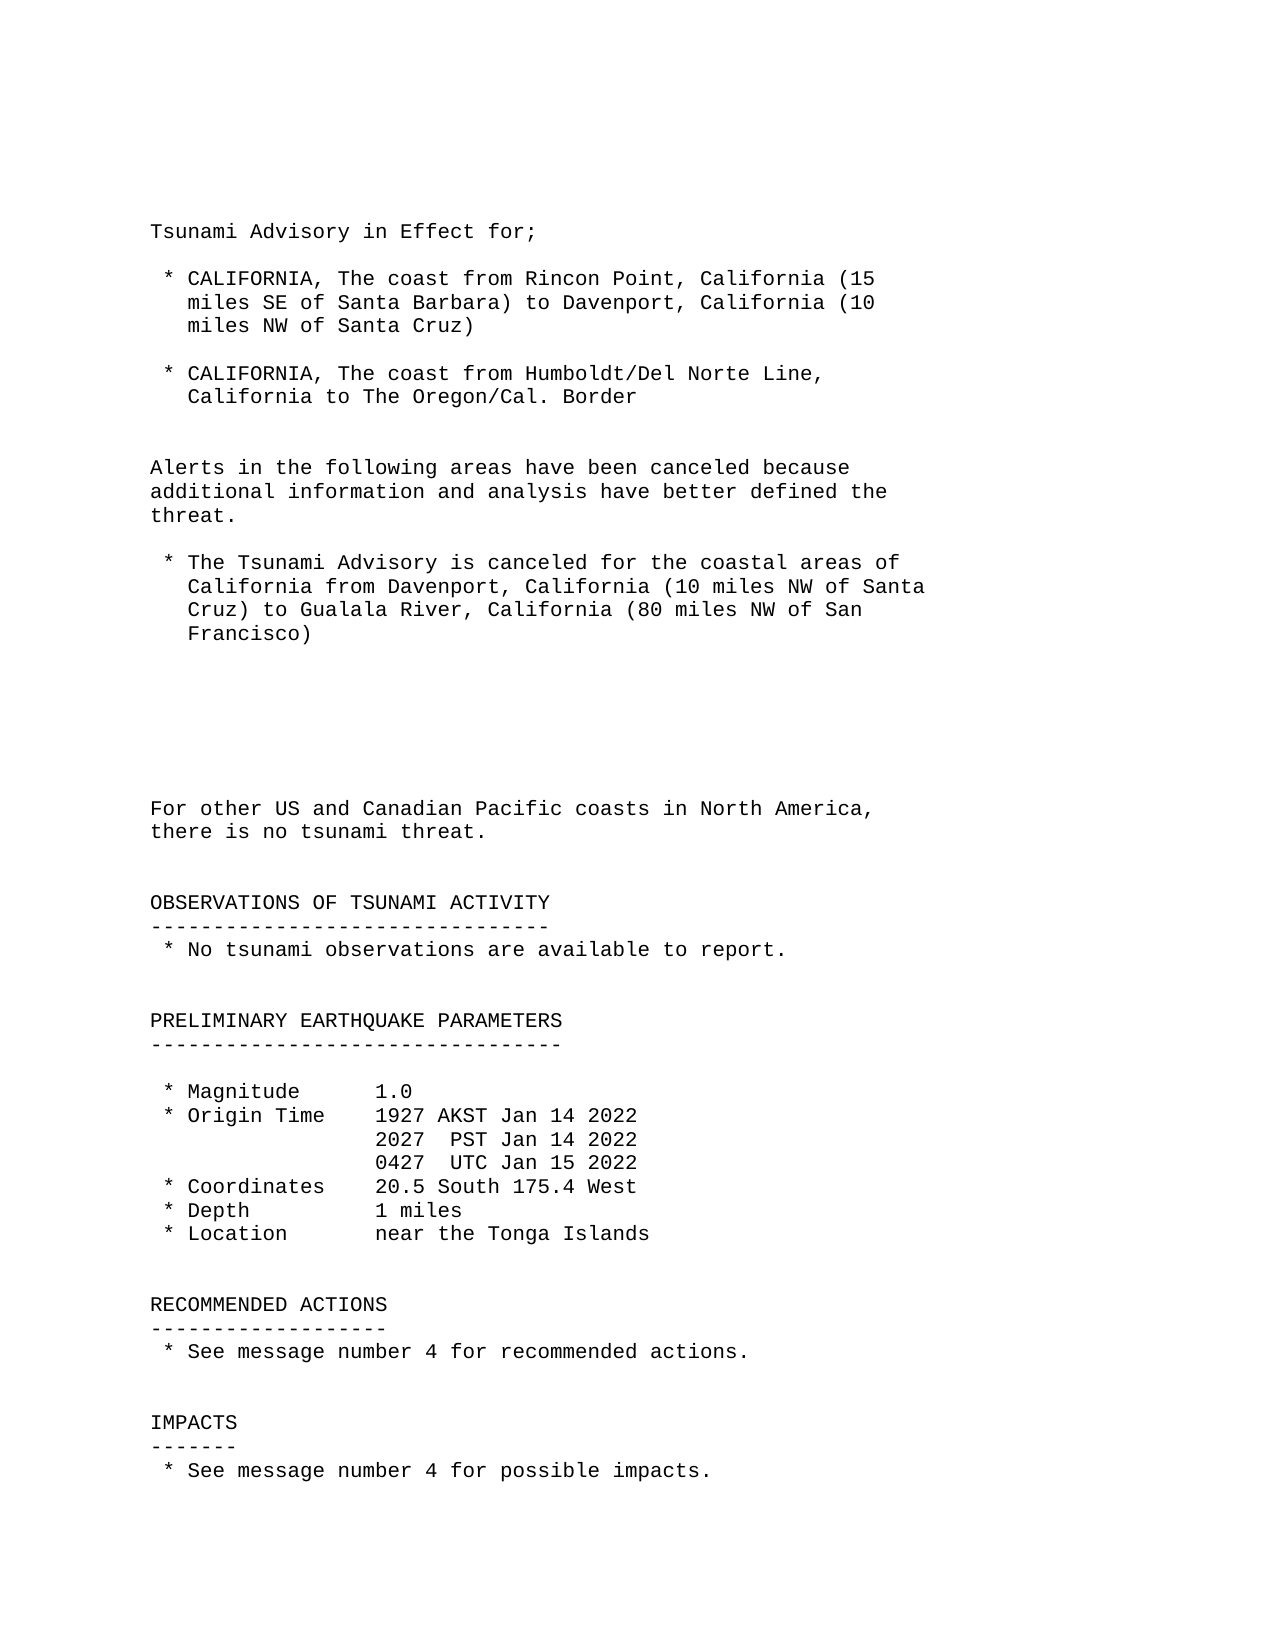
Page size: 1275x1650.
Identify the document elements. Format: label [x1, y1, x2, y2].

text [150, 774, 1125, 1483]
text [150, 150, 1125, 647]
